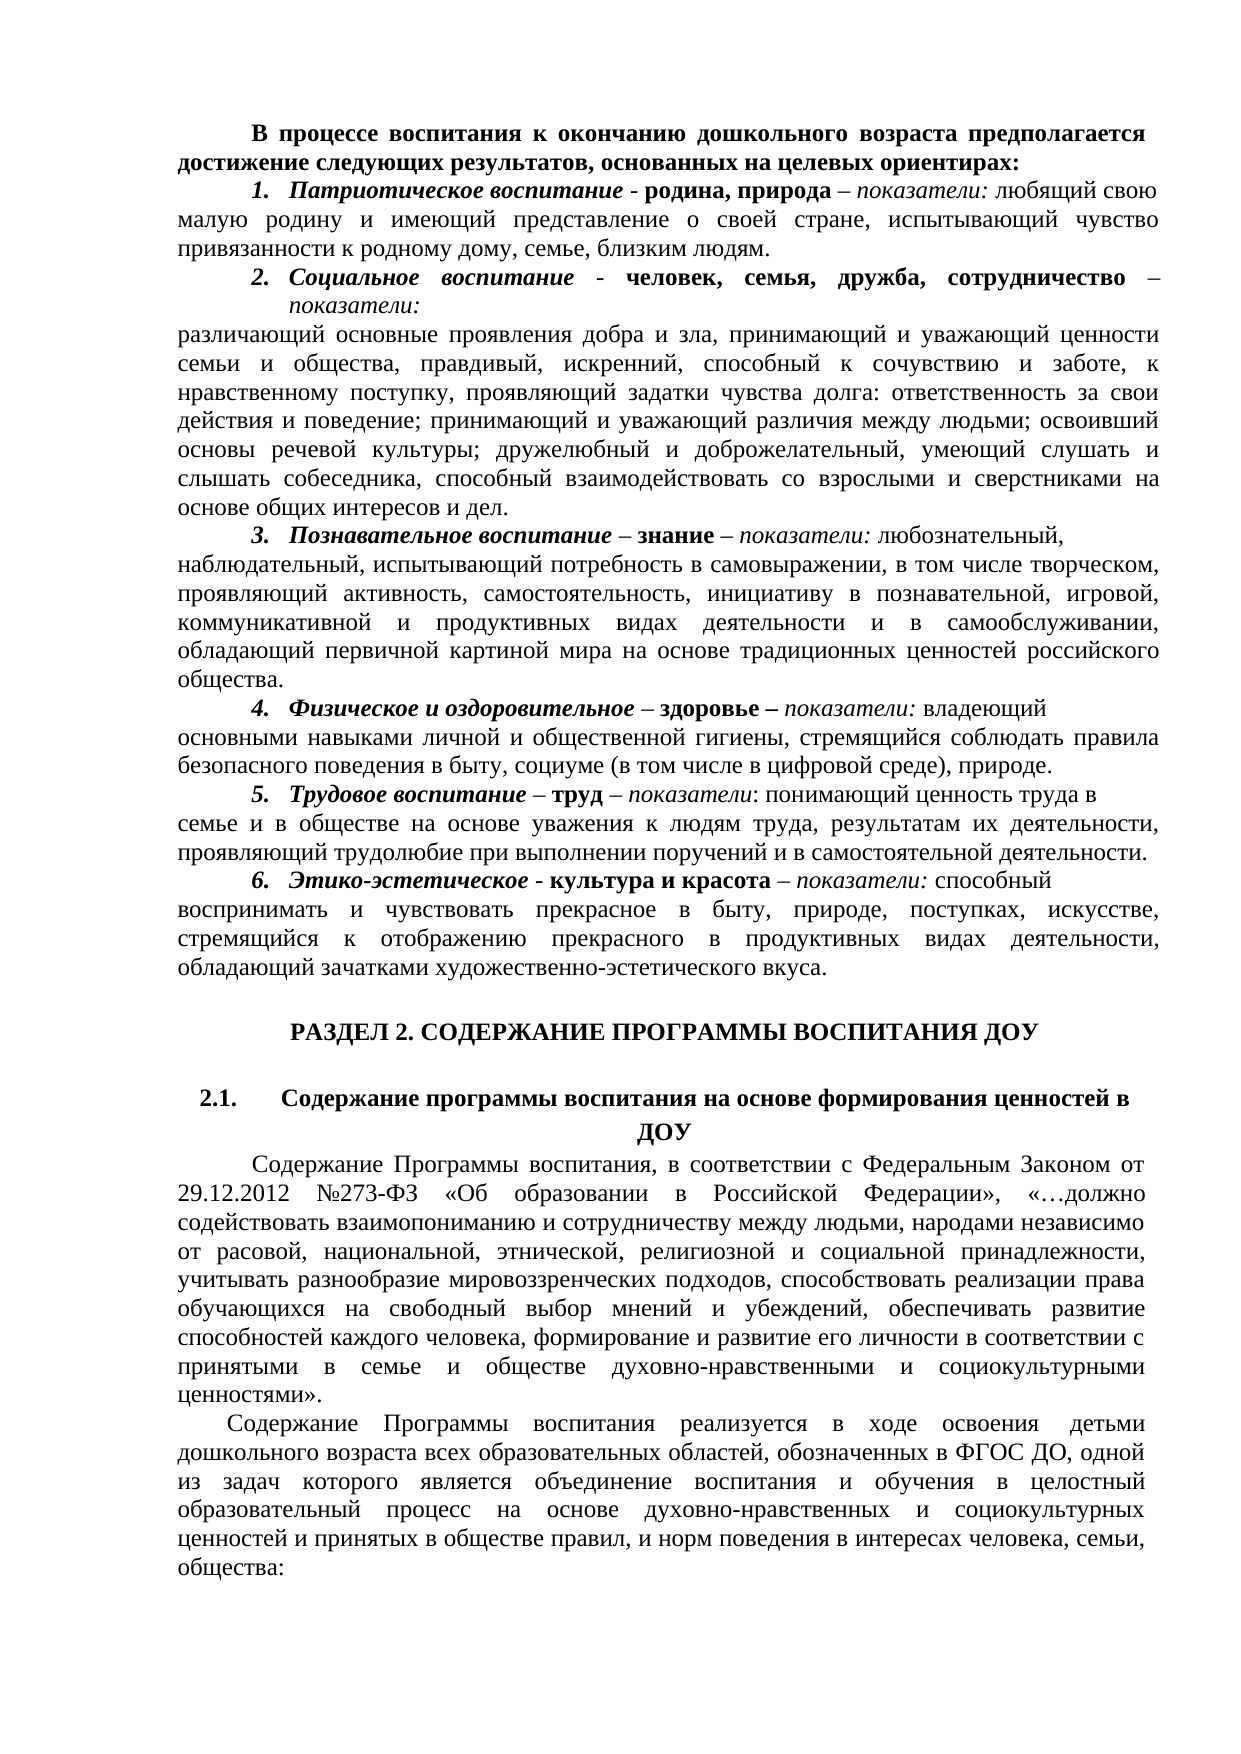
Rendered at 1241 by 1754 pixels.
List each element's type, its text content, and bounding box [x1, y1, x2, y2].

list Этико-эстетическое - культура и красота – показатели: способный [251, 866, 1160, 894]
text основными навыками личной и общественной гигиены, стремящийся соблюдать правила безопасного поведения в быту, социуме (в том числе в цифровой среде), природе. [177, 722, 1160, 779]
list Познавательное воспитание – знание – показатели: любознательный, [251, 521, 1160, 549]
list Патриотическое воспитание - родина, природа – показатели: любящий свою [251, 176, 1160, 204]
text Содержание Программы воспитания, в соответствии с Федеральным Законом от 29.12.2012 №273-ФЗ «Об образовании в Российской Федерации», «…должно содействовать взаимопониманию и сотрудничеству между людьми, народами независимо от расовой, национальной, этнической, религиозной и социальной принадлежности, учитывать разнообразие мировоззренческих подходов, способствовать реализации права обучающихся на свободный выбор мнений и убеждений, обеспечивать развитие способностей каждого человека, формирование и развитие его личности в соответствии с принятыми в семье и обществе духовно-нравственными и социокультурными ценностями». [177, 1149, 1145, 1408]
text В процессе воспитания к окончанию дошкольного возраста предполагается достижение следующих результатов, основанных на целевых ориентирах: [177, 118, 1145, 176]
list Трудовое воспитание – труд – показатели: понимающий ценность труда в [251, 779, 1160, 808]
text различающий основные проявления добра и зла, принимающий и уважающий ценности семьи и общества, правдивый, искренний, способный к сочувствию и заботе, к нравственному поступку, проявляющий задатки чувства долга: ответственность за свои действия и поведение; принимающий и уважающий различия между людьми; освоивший основы речевой культуры; дружелюбный и доброжелательный, умеющий слушать и слышать собеседника, способный взаимодействовать со взрослыми и сверстниками на основе общих интересов и дел. [177, 319, 1160, 521]
list Физическое и оздоровительное – здоровье – показатели: владеющий [251, 693, 1160, 722]
text наблюдательный, испытывающий потребность в самовыражении, в том числе творческом, проявляющий активность, самостоятельность, инициативу в познавательной, игровой, коммуникативной и продуктивных видах деятельности и в самообслуживании, обладающий первичной картиной мира на основе традиционных ценностей российского общества. [177, 549, 1160, 693]
text воспринимать и чувствовать прекрасное в быту, природе, поступках, искусстве, стремящийся к отображению прекрасного в продуктивных видах деятельности, обладающий зачатками художественно-эстетического вкуса. [177, 894, 1160, 981]
text Содержание Программы воспитания реализуется в ходе освоения детьми дошкольного возраста всех образовательных областей, обозначенных в ФГОС ДО, одной из задач которого является объединение воспитания и обучения в целостный образовательный процесс на основе духовно-нравственных и социокультурных ценностей и принятых в обществе правил, и норм поведения в интересах человека, семьи, общества: [177, 1408, 1145, 1581]
text малую родину и имеющий представление о своей стране, испытывающий чувство привязанности к родному дому, семье, близким людям. [177, 204, 1160, 262]
list Социальное воспитание - человек, семья, дружба, сотрудничество – показатели: [251, 262, 1160, 319]
list Содержание программы воспитания на основе формирования ценностей в ДОУ [177, 1083, 1152, 1145]
text семье и в обществе на основе уважения к людям труда, результатам их деятельности, проявляющий трудолюбие при выполнении поручений и в самостоятельной деятельности. [177, 808, 1160, 866]
text РАЗДЕЛ 2. СОДЕРЖАНИЕ ПРОГРАММЫ ВОСПИТАНИЯ ДОУ [177, 1017, 1152, 1046]
